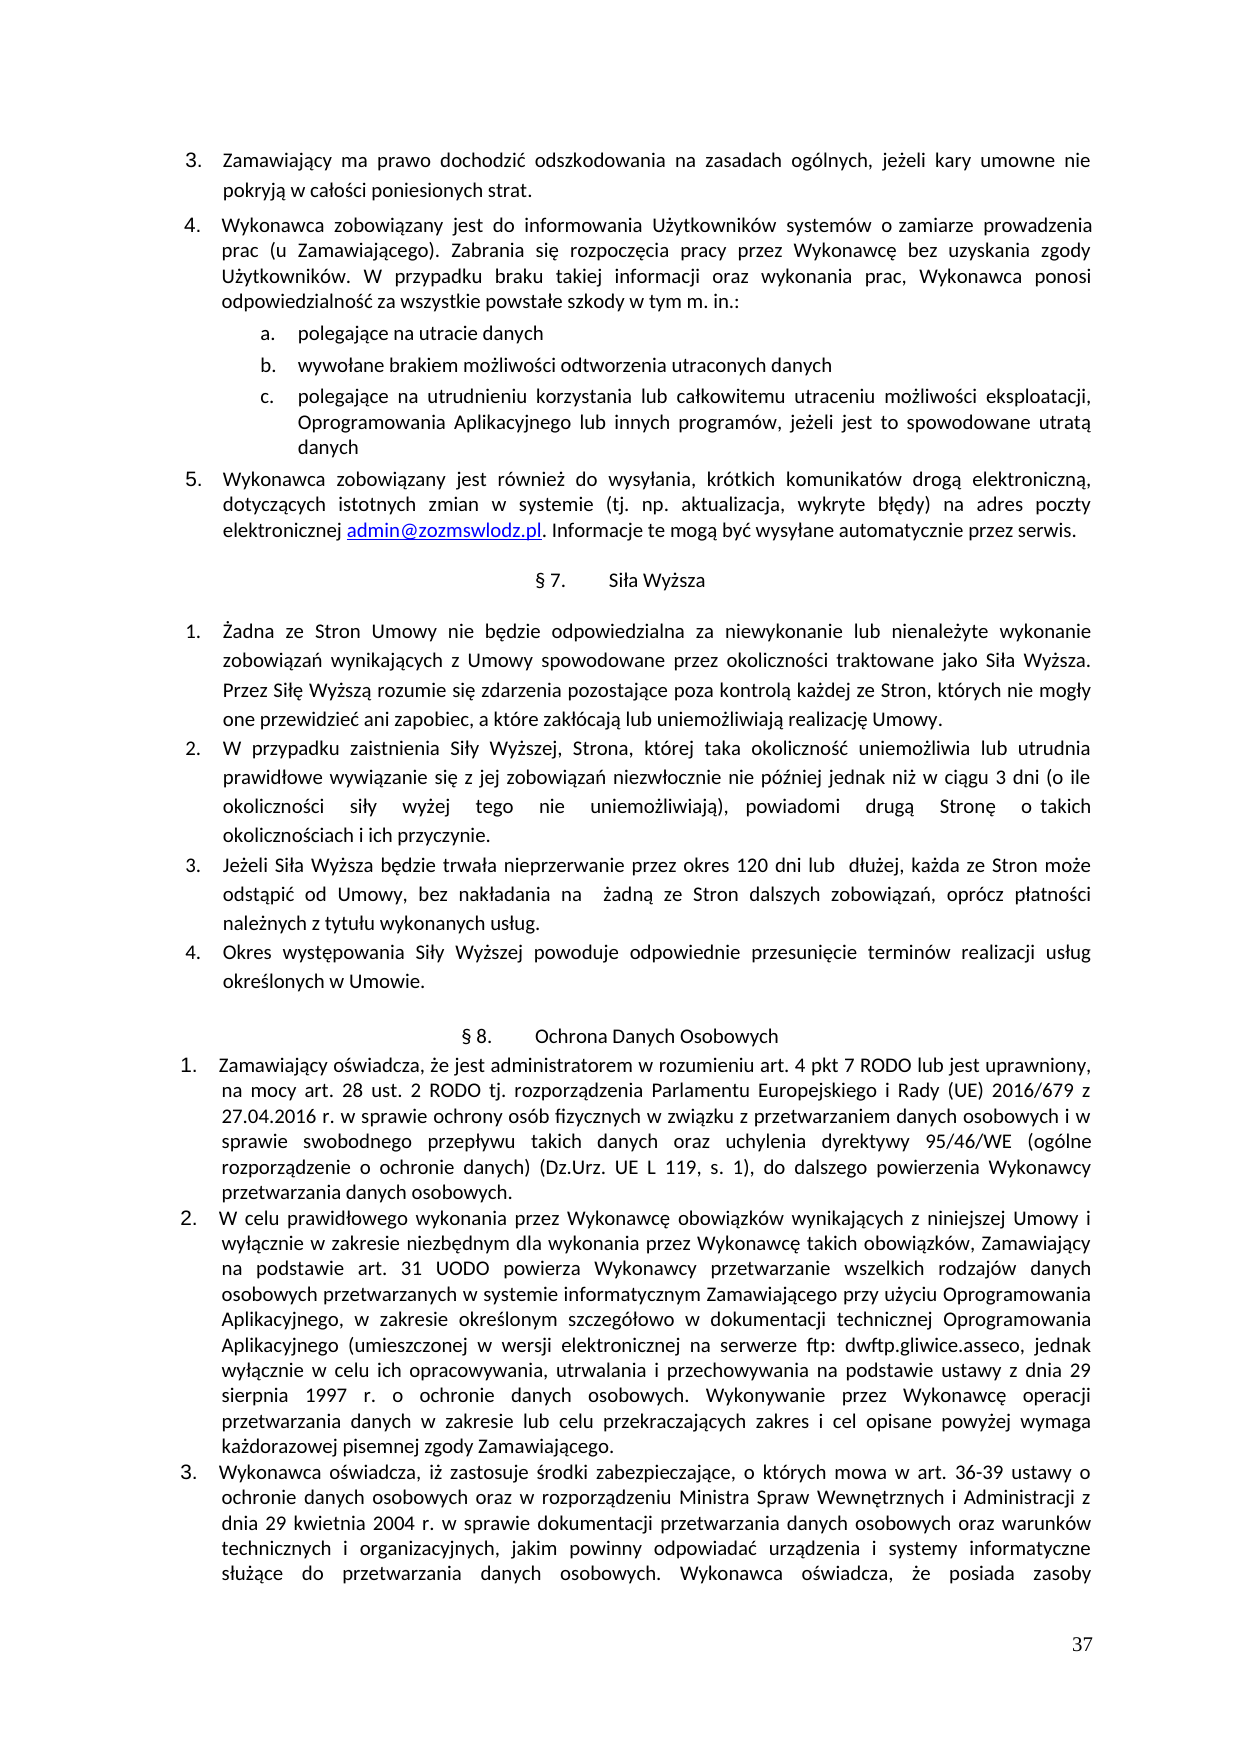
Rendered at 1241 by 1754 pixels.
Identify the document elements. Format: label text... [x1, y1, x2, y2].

list Zamawiający oświadcza, że jest administratorem w rozumieniu art. 4 pkt 7 RODO lub jest uprawniony, na mocy art. 28 ust. 2 RODO tj. rozporządzenia Parlamentu Europejskiego i Rady (UE) 2016/679 z 27.04.2016 r. w sprawie ochrony osób fizycznych w związku z przetwarzaniem danych osobowych i w sprawie swobodnego przepływu takich danych oraz uchylenia dyrektywy 95/46/WE (ogólne rozporządzenie o ochronie danych) (Dz.Urz. UE L 119, s. 1), do dalszego powierzenia Wykonawcy przetwarzania danych osobowych. [180, 1052, 1093, 1205]
list polegające na utrudnieniu korzystania lub całkowitemu utraceniu możliwości eksploatacji, Oprogramowania Aplikacyjnego lub innych programów, jeżeli jest to spowodowane utratą danych [260, 383, 1093, 460]
list Żadna ze Stron Umowy nie będzie odpowiedzialna za niewykonanie lub nienależyte wykonanie zobowiązań wynikających z Umowy spowodowane przez okoliczności traktowane jako Siła Wyższa. Przez Siłę Wyższą rozumie się zdarzenia pozostające poza kontrolą każdej ze Stron, których nie mogły one przewidzieć ani zapobiec, a które zakłócają lub uniemożliwiają realizację Umowy. [185, 618, 1093, 731]
list Okres występowania Siły Wyższej powoduje odpowiednie przesunięcie terminów realizacji usług określonych w Umowie. [185, 939, 1093, 994]
list wywołane brakiem możliwości odtworzenia utraconych danych [260, 352, 1093, 377]
list Jeżeli Siła Wyższa będzie trwała nieprzerwanie przez okres 120 dni lub dłużej, każda ze Stron może odstąpić od Umowy, bez nakładania na żadną ze Stron dalszych zobowiązań, oprócz płatności należnych z tytułu wykonanych usług. [185, 852, 1093, 936]
list Wykonawca zobowiązany jest również do wysyłania, krótkich komunikatów drogą elektroniczną, dotyczących istotnych zmian w systemie (tj. np. aktualizacja, wykryte błędy) na adres poczty elektronicznej admin@zozmswlodz.pl. Informacje te mogą być wysyłane automatycznie przez serwis. [185, 466, 1093, 542]
list Zamawiający ma prawo dochodzić odszkodowania na zasadach ogólnych, jeżeli kary umowne nie pokryją w całości poniesionych strat. [185, 148, 1093, 202]
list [180, 1459, 1093, 1586]
list polegające na utracie danych [260, 320, 1093, 346]
list W celu prawidłowego wykonania przez Wykonawcę obowiązków wynikających z niniejszej Umowy i wyłącznie w zakresie niezbędnym dla wykonania przez Wykonawcę takich obowiązków, Zamawiający na podstawie art. 31 UODO powierza Wykonawcy przetwarzanie wszelkich rodzajów danych osobowych przetwarzanych w systemie informatycznym Zamawiającego przy użyciu Oprogramowania Aplikacyjnego, w zakresie określonym szczegółowo w dokumentacji technicznej Oprogramowania Aplikacyjnego (umieszczonej w wersji elektronicznej na serwerze ftp: dwftp.gliwice.asseco, jednak wyłącznie w celu ich opracowywania, utrwalania i przechowywania na podstawie ustawy z dnia 29 sierpnia 1997 r. o ochronie danych osobowych. Wykonywanie przez Wykonawcę operacji przetwarzania danych w zakresie lub celu przekraczających zakres i cel opisane powyżej wymaga każdorazowej pisemnej zgody Zamawiającego. [180, 1205, 1093, 1459]
text § 8. Ochrona Danych Osobowych [148, 1023, 1093, 1048]
list W przypadku zaistnienia Siły Wyższej, Strona, której taka okoliczność uniemożliwia lub utrudnia prawidłowe wywiązanie się z jej zobowiązań niezwłocznie nie później jednak niż w ciągu 3 dni (o ile okoliczności siły wyżej tego nie uniemożliwiają), powiadomi drugą Stronę o takich okolicznościach i ich przyczynie. [185, 735, 1093, 848]
list Wykonawca zobowiązany jest do informowania Użytkowników systemów o zamiarze prowadzenia prac (u Zamawiającego). Zabrania się rozpoczęcia pracy przez Wykonawcę bez uzyskania zgody Użytkowników. W przypadku braku takiej informacji oraz wykonania prac, Wykonawca ponosi odpowiedzialność za wszystkie powstałe szkody w tym m. in.: [184, 212, 1093, 314]
text § 7. Siła Wyższa [148, 568, 1093, 593]
